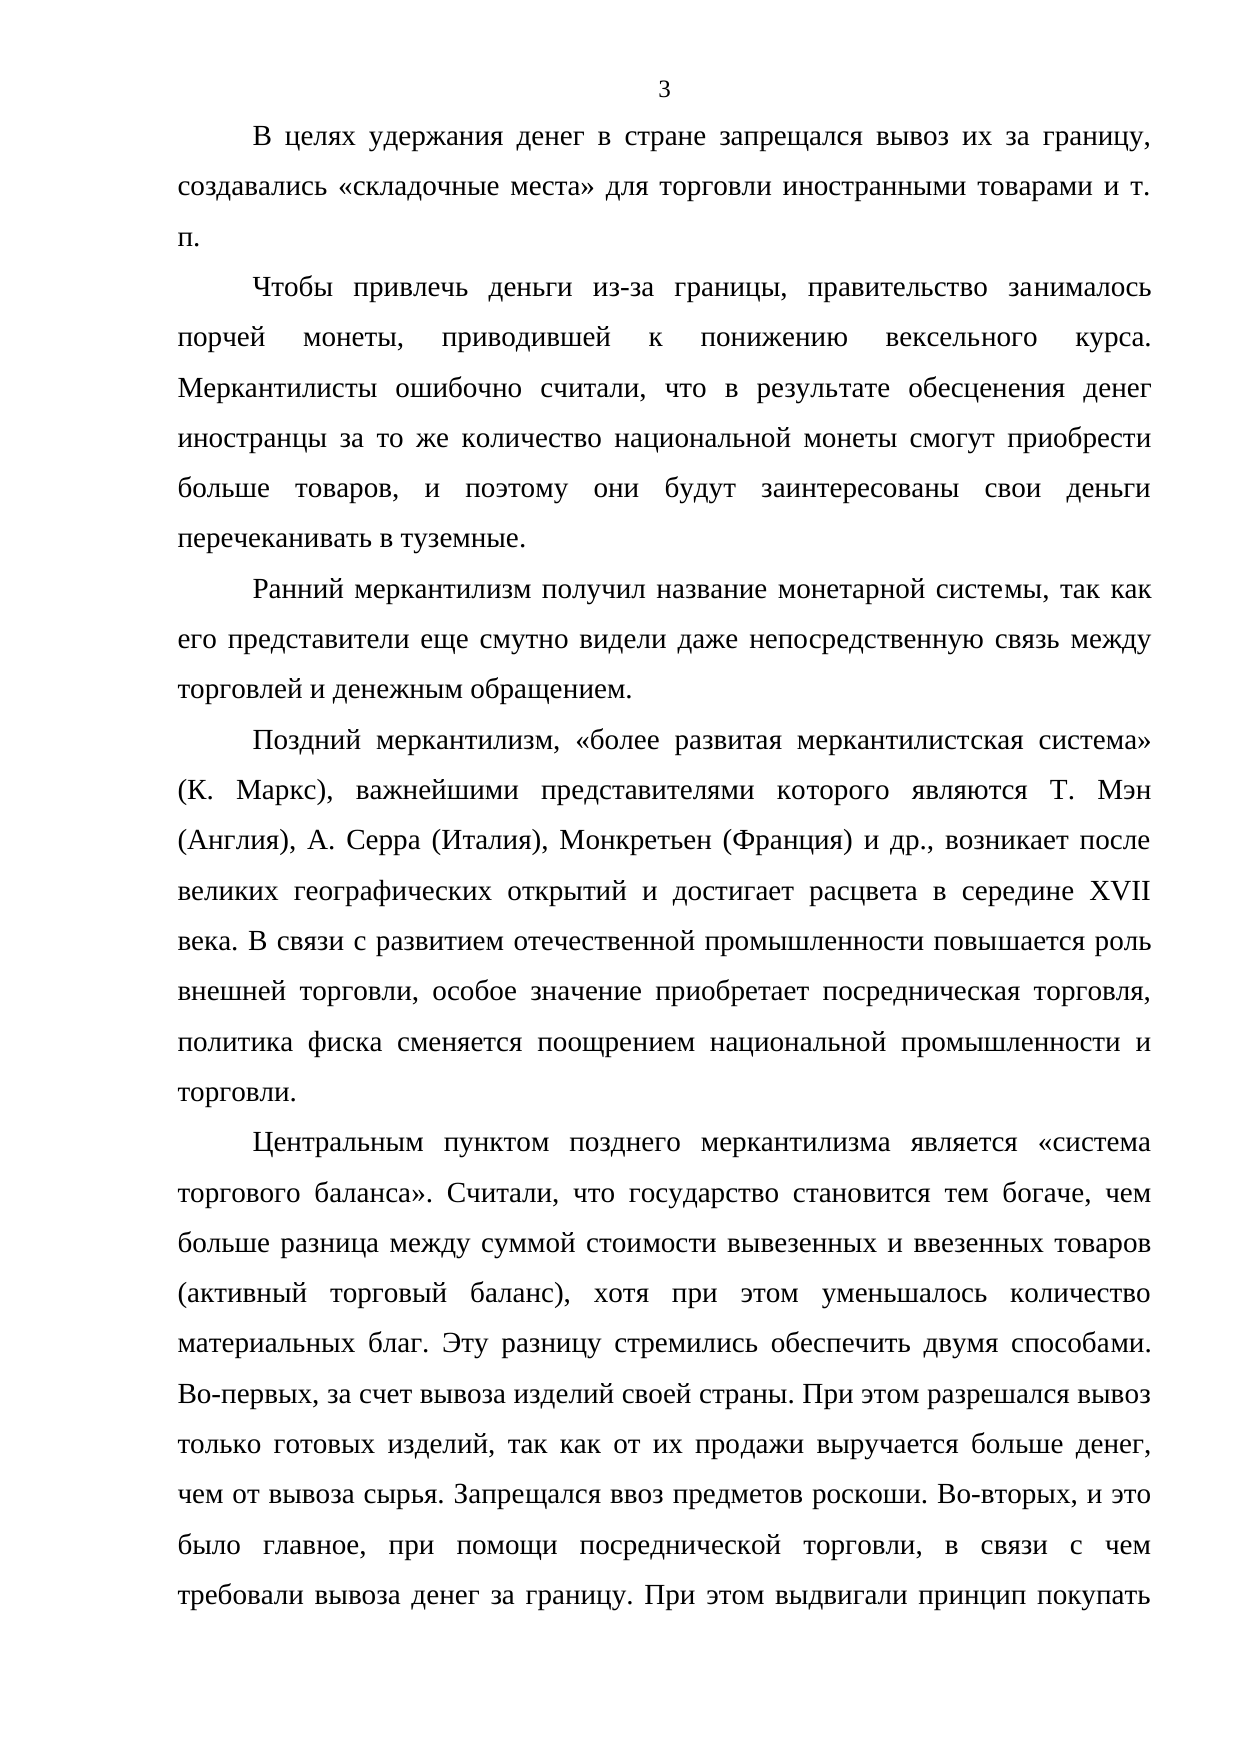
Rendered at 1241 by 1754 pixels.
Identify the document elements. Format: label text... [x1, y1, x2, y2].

text Чтобы привлечь деньги из-за границы, правительство занималось порчей монеты, приводившей к понижению вексельного курса. Меркантилисты ошибочно считали, что в результате обесценения денег иностранцы за то же количество национальной монеты смогут приобрести больше товаров, и поэтому они будут заинтересованы свои деньги перечеканивать в туземные. [177, 269, 1152, 554]
text Ранний меркантилизм получил название монетарной системы, так как его представители еще смутно видели даже непосредственную связь между торговлей и денежным обращением. [177, 571, 1152, 705]
text В целях удержания денег в стране запрещался вывоз их за границу, создавались «складочные места» для торговли иностранными товарами и т. п. [177, 118, 1152, 252]
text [177, 1124, 1152, 1611]
text Поздний меркантилизм, «более развитая меркантилистская система» (К. Маркс), важнейшими представителями которого являются Т. Мэн (Англия), А. Серра (Италия), Монкретьен (Франция) и др., возникает после великих географических открытий и достигает расцвета в середине XVII века. В связи с развитием отечественной промышленности повышается роль внешней торговли, особое значение приобретает посредническая торговля, политика фиска сменяется поощрением национальной промышленности и торговли. [177, 722, 1152, 1108]
